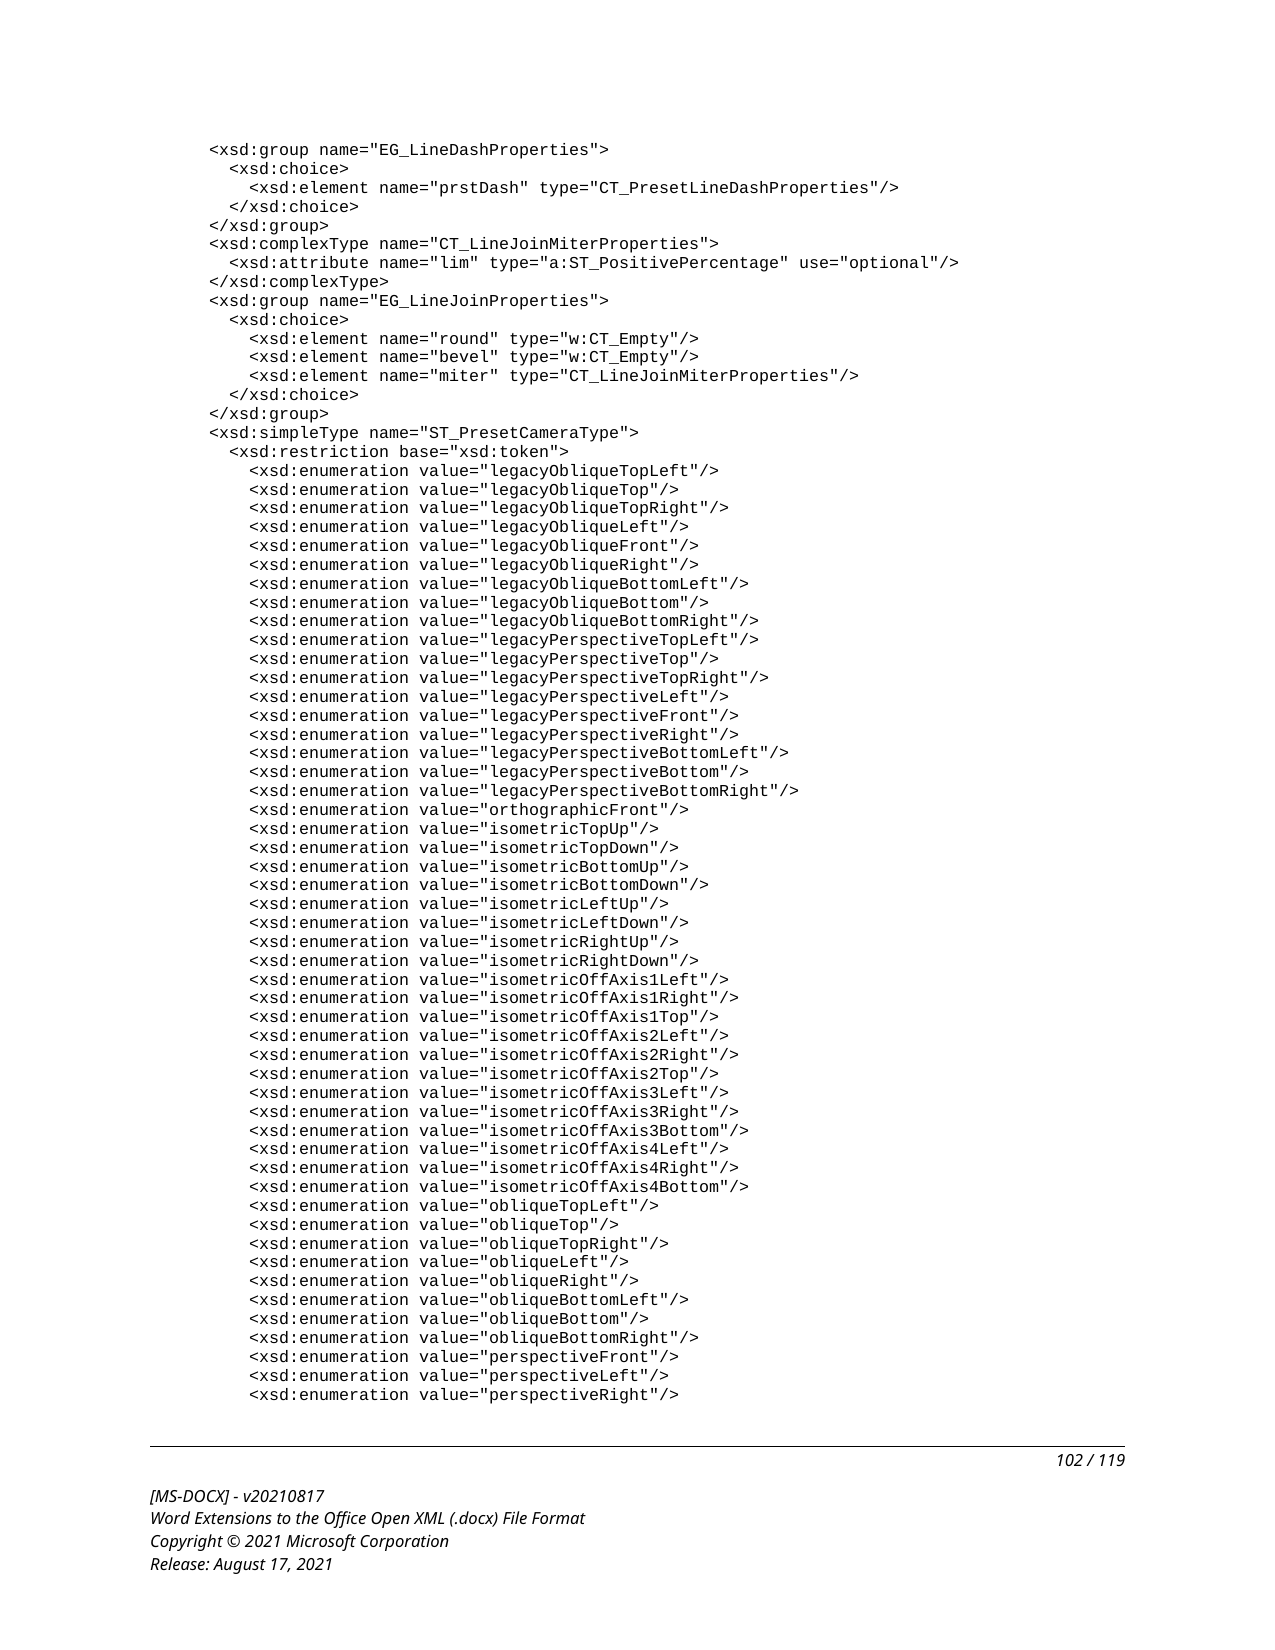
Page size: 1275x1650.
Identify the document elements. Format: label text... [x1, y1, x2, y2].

text <xsd:enumeration value="isometricRightUp"/> [175, 919, 1137, 938]
text <xsd:enumeration value="isometricOffAxis1Left"/> [175, 957, 1137, 976]
text <xsd:choice> [175, 146, 1137, 165]
text <xsd:enumeration value="legacyObliqueFront"/> [175, 523, 1137, 542]
text <xsd:enumeration value="legacyObliqueRight"/> [175, 542, 1137, 561]
text </xsd:choice> [175, 372, 1137, 391]
text <xsd:enumeration value="isometricOffAxis1Top"/> [175, 994, 1137, 1013]
text <xsd:element name="round" type="w:CT_Empty"/> [175, 316, 1137, 334]
text <xsd:enumeration value="isometricRightDown"/> [175, 938, 1137, 957]
text <xsd:enumeration value="legacyPerspectiveTop"/> [175, 636, 1137, 655]
text <xsd:group name="EG_LineJoinProperties"> [175, 278, 1137, 297]
text <xsd:simpleType name="ST_PresetCameraType"> [175, 410, 1137, 429]
text <xsd:enumeration value="obliqueBottomRight"/> [175, 1315, 1137, 1334]
text <xsd:enumeration value="isometricBottomUp"/> [175, 843, 1137, 862]
text <xsd:enumeration value="legacyObliqueTopLeft"/> [175, 448, 1137, 466]
text <xsd:enumeration value="legacyObliqueBottomLeft"/> [175, 561, 1137, 579]
text <xsd:enumeration value="perspectiveLeft"/> [175, 1353, 1137, 1371]
text <xsd:enumeration value="obliqueTopRight"/> [175, 1221, 1137, 1239]
text <xsd:enumeration value="legacyObliqueTop"/> [175, 466, 1137, 485]
text <xsd:choice> [175, 297, 1137, 316]
text <xsd:enumeration value="isometricOffAxis3Right"/> [175, 1089, 1137, 1107]
text <xsd:enumeration value="isometricLeftDown"/> [175, 900, 1137, 919]
text <xsd:enumeration value="legacyPerspectiveBottomLeft"/> [175, 730, 1137, 749]
text <xsd:enumeration value="obliqueBottomLeft"/> [175, 1277, 1137, 1296]
text <xsd:enumeration value="obliqueBottom"/> [175, 1296, 1137, 1315]
text <xsd:enumeration value="obliqueTopLeft"/> [175, 1183, 1137, 1202]
text <xsd:enumeration value="obliqueLeft"/> [175, 1239, 1137, 1258]
text </xsd:group> [175, 391, 1137, 410]
text <xsd:enumeration value="obliqueTop"/> [175, 1202, 1137, 1221]
text <xsd:enumeration value="legacyPerspectiveTopRight"/> [175, 655, 1137, 674]
text <xsd:enumeration value="isometricOffAxis4Bottom"/> [175, 1164, 1137, 1183]
text <xsd:enumeration value="isometricBottomDown"/> [175, 862, 1137, 881]
text <xsd:enumeration value="legacyPerspectiveTopLeft"/> [175, 617, 1137, 636]
text </xsd:group> [175, 202, 1137, 221]
text <xsd:enumeration value="isometricOffAxis2Top"/> [175, 1051, 1137, 1070]
text </xsd:complexType> [175, 259, 1137, 278]
text <xsd:enumeration value="legacyPerspectiveBottom"/> [175, 749, 1137, 768]
text <xsd:enumeration value="perspectiveFront"/> [175, 1334, 1137, 1353]
text <xsd:restriction base="xsd:token"> [175, 429, 1137, 448]
text <xsd:enumeration value="legacyObliqueBottomRight"/> [175, 598, 1137, 617]
text <xsd:complexType name="CT_LineJoinMiterProperties"> [175, 221, 1137, 240]
text <xsd:group name="EG_LineDashProperties"> [175, 133, 1137, 146]
text <xsd:element name="prstDash" type="CT_PresetLineDashProperties"/> [175, 165, 1137, 184]
text <xsd:enumeration value="legacyObliqueTopRight"/> [175, 485, 1137, 504]
text <xsd:enumeration value="isometricOffAxis3Left"/> [175, 1070, 1137, 1089]
text <xsd:enumeration value="legacyObliqueLeft"/> [175, 504, 1137, 523]
text <xsd:enumeration value="isometricOffAxis3Bottom"/> [175, 1107, 1137, 1126]
text <xsd:element name="bevel" type="w:CT_Empty"/> [175, 334, 1137, 353]
text <xsd:enumeration value="obliqueRight"/> [175, 1258, 1137, 1277]
text <xsd:enumeration value="isometricTopUp"/> [175, 806, 1137, 825]
text <xsd:enumeration value="legacyPerspectiveBottomRight"/> [175, 768, 1137, 787]
text <xsd:enumeration value="legacyPerspectiveFront"/> [175, 693, 1137, 712]
text <xsd:enumeration value="isometricOffAxis4Right"/> [175, 1145, 1137, 1164]
text <xsd:enumeration value="legacyPerspectiveLeft"/> [175, 674, 1137, 693]
text <xsd:enumeration value="isometricOffAxis4Left"/> [175, 1126, 1137, 1145]
text <xsd:enumeration value="isometricOffAxis2Right"/> [175, 1032, 1137, 1051]
text <xsd:enumeration value="isometricTopDown"/> [175, 825, 1137, 843]
text <xsd:enumeration value="legacyPerspectiveRight"/> [175, 712, 1137, 730]
text <xsd:enumeration value="orthographicFront"/> [175, 787, 1137, 806]
text <xsd:enumeration value="isometricLeftUp"/> [175, 881, 1137, 900]
text <xsd:attribute name="lim" type="a:ST_PositivePercentage" use="optional"/> [175, 240, 1137, 259]
text <xsd:enumeration value="legacyObliqueBottom"/> [175, 579, 1137, 598]
text <xsd:enumeration value="perspectiveRight"/> [175, 1371, 1137, 1415]
text <xsd:enumeration value="isometricOffAxis1Right"/> [175, 976, 1137, 994]
text <xsd:element name="miter" type="CT_LineJoinMiterProperties"/> [175, 353, 1137, 372]
text <xsd:enumeration value="isometricOffAxis2Left"/> [175, 1013, 1137, 1032]
text </xsd:choice> [175, 184, 1137, 202]
